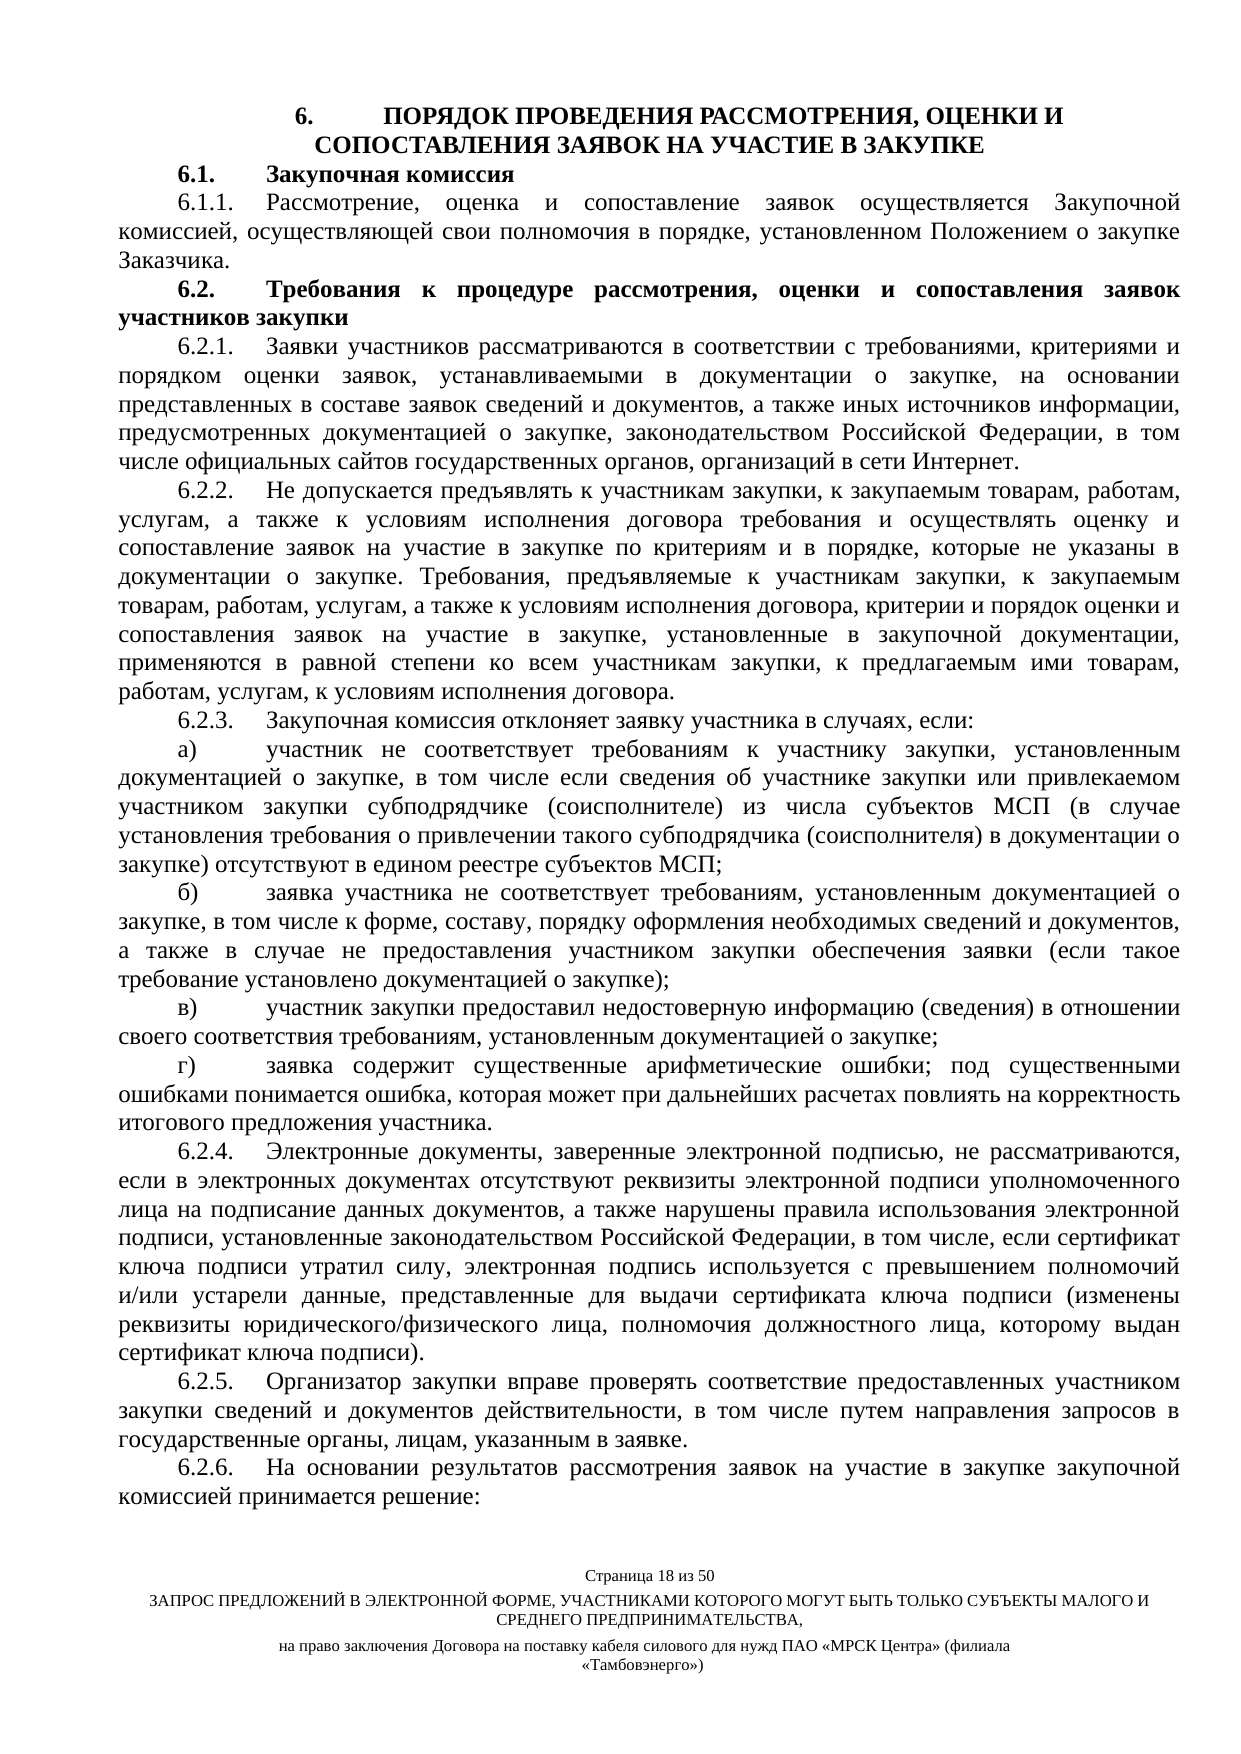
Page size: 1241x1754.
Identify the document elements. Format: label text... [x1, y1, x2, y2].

subtitle Электронные документы, заверенные электронной подписью, не рассматриваются, если в электронных документах отсутствуют реквизиты электронной подписи уполномоченного лица на подписание данных документов, а также нарушены правила использования электронной подписи, установленные законодательством Российской Федерации, в том числе, если сертификат ключа подписи утратил силу, электронная подпись используется с превышением полномочий и/или устарели данные, представленные для выдачи сертификата ключа подписи (изменены реквизиты юридического/физического лица, полномочия должностного лица, которому выдан сертификат ключа подписи). [118, 1136, 1181, 1366]
subtitle ПОРЯДОК ПРОВЕДЕНИЯ РАССМОТРЕНИЯ, ОЦЕНКИ И СОПОСТАВЛЕНИЯ ЗАЯВОК НА УЧАСТИЕ В ЗАКУПКЕ [118, 101, 1181, 159]
subtitle Требования к процедуре рассмотрения, оценки и сопоставления заявок участников закупки [118, 274, 1181, 331]
list заявка участника не соответствует требованиям, установленным документацией о закупке, в том числе к форме, составу, порядку оформления необходимых сведений и документов, а также в случае не предоставления участником закупки обеспечения заявки (если такое требование установлено документацией о закупке); [118, 877, 1181, 992]
list участник не соответствует требованиям к участнику закупки, установленным документацией о закупке, в том числе если сведения об участнике закупки или привлекаемом участником закупки субподрядчике (соисполнителе) из числа субъектов МСП (в случае установления требования о привлечении такого субподрядчика (соисполнителя) в документации о закупке) отсутствуют в едином реестре субъектов МСП; [118, 734, 1181, 877]
subtitle Заявки участников рассматриваются в соответствии с требованиями, критериями и порядком оценки заявок, устанавливаемыми в документации о закупке, на основании представленных в составе заявок сведений и документов, а также иных источников информации, предусмотренных документацией о закупке, законодательством Российской Федерации, в том числе официальных сайтов государственных органов, организаций в сети Интернет. [118, 331, 1181, 475]
subtitle На основании результатов рассмотрения заявок на участие в закупке закупочной комиссией принимается решение: [118, 1452, 1181, 1510]
list участник закупки предоставил недостоверную информацию (сведения) в отношении своего соответствия требованиям, установленным документацией о закупке; [118, 992, 1181, 1050]
list заявка содержит существенные арифметические ошибки; под существенными ошибками понимается ошибка, которая может при дальнейших расчетах повлиять на корректность итогового предложения участника. [118, 1050, 1181, 1136]
subtitle Закупочная комиссия [118, 159, 1181, 187]
subtitle Организатор закупки вправе проверять соответствие предоставленных участником закупки сведений и документов действительности, в том числе путем направления запросов в государственные органы, лицам, указанным в заявке. [118, 1366, 1181, 1452]
subtitle Закупочная комиссия отклоняет заявку участника в случаях, если: [118, 705, 1181, 734]
subtitle Не допускается предъявлять к участникам закупки, к закупаемым товарам, работам, услугам, а также к условиям исполнения договора требования и осуществлять оценку и сопоставление заявок на участие в закупке по критериям и в порядке, которые не указаны в документации о закупке. Требования, предъявляемые к участникам закупки, к закупаемым товарам, работам, услугам, а также к условиям исполнения договора, критерии и порядок оценки и сопоставления заявок на участие в закупке, установленные в закупочной документации, применяются в равной степени ко всем участникам закупки, к предлагаемым ими товарам, работам, услугам, к условиям исполнения договора. [118, 475, 1181, 705]
subtitle Рассмотрение, оценка и сопоставление заявок осуществляется Закупочной комиссией, осуществляющей свои полномочия в порядке, установленном Положением о закупке Заказчика. [118, 187, 1181, 274]
